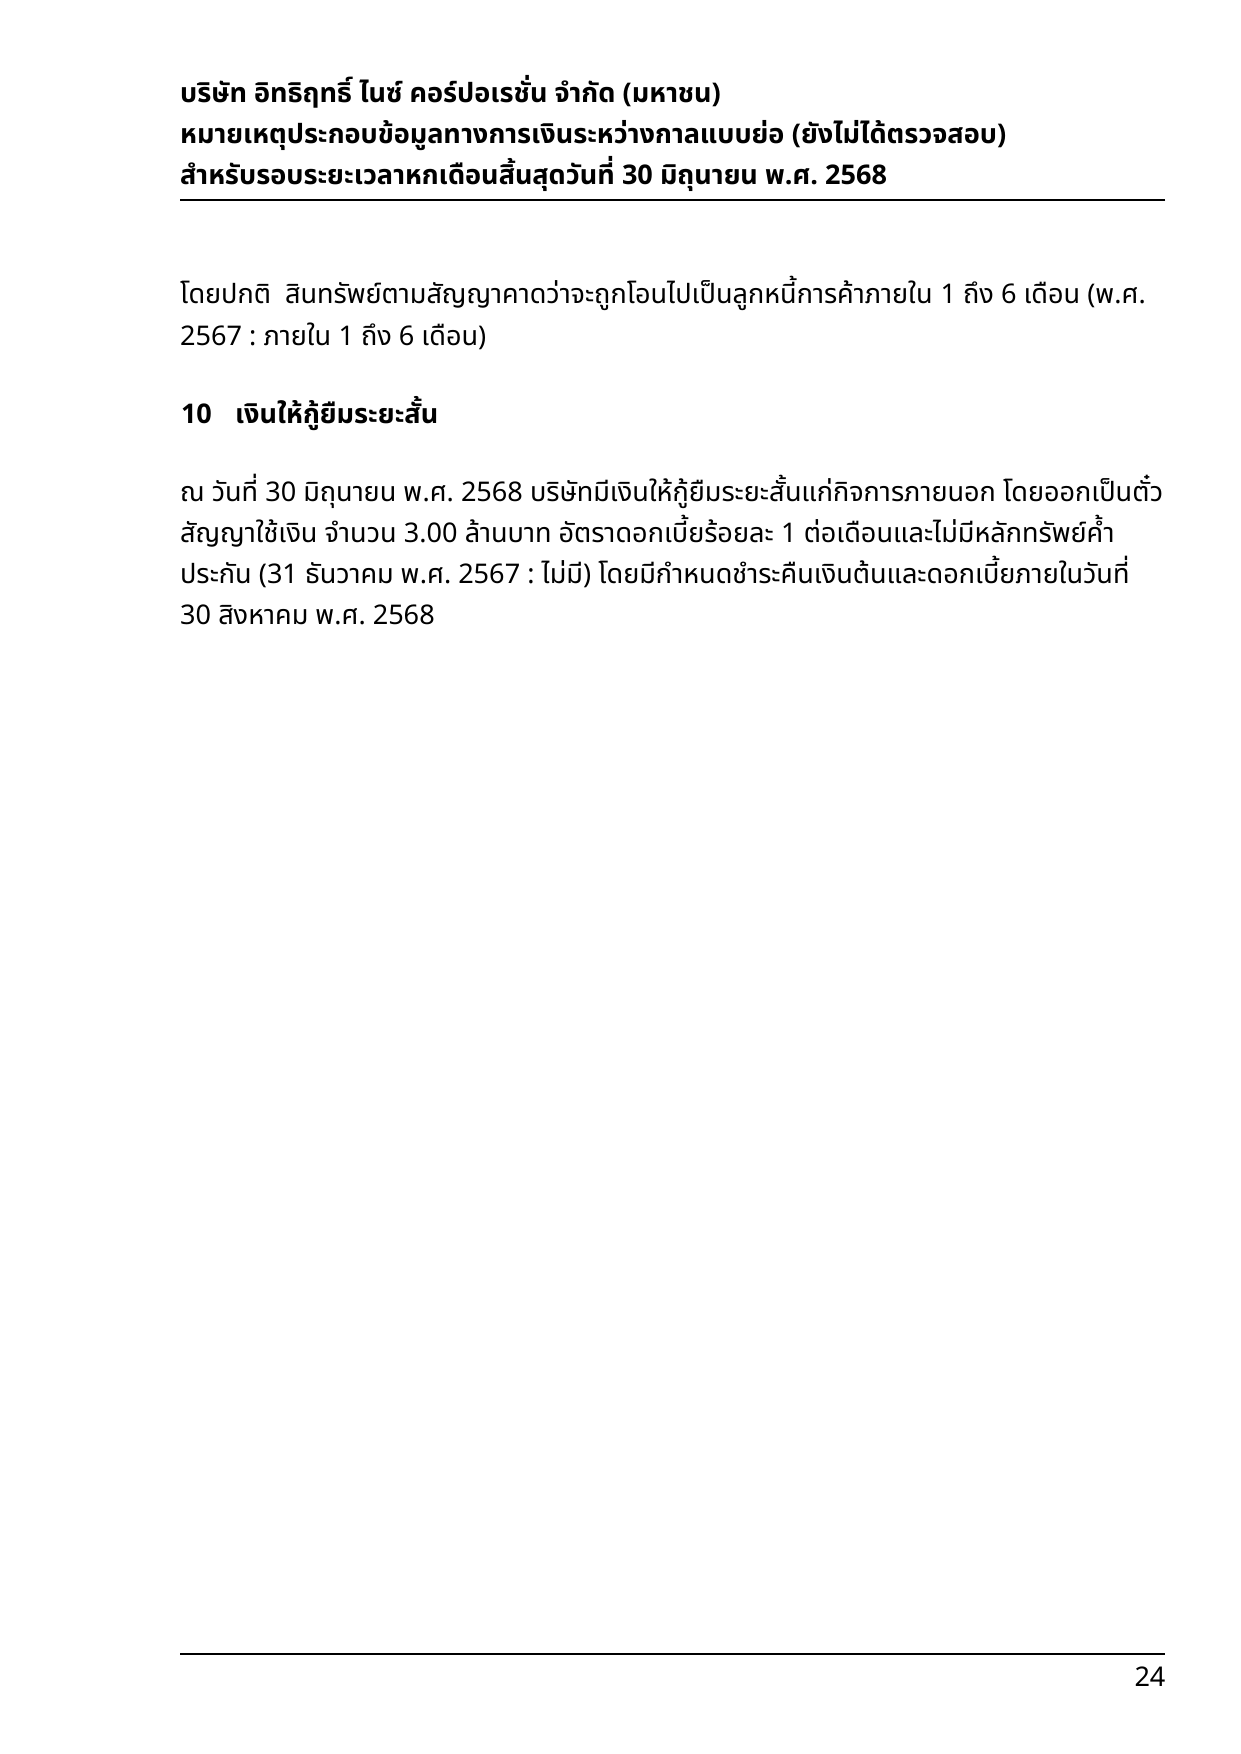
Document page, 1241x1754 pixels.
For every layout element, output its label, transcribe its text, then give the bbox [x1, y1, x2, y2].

table_header 10 เงินให้กู้ยืมระยะสั้น [180, 394, 1166, 435]
text โดยปกติ สินทรัพย์ตามสัญญาคาดว่าจะถูกโอนไปเป็นลูกหนี้การค้าภายใน 1 ถึง 6 เดือน (พ.ศ. 2567 : ภายใน 1 ถึง 6 เดือน) [180, 275, 1165, 357]
text ณ วันที่ 30 มิถุนายน พ.ศ. 2568 บริษัทมีเงินให้กู้ยืมระยะสั้นแก่กิจการภายนอก โดยออกเป็นตั๋วสัญญาใช้เงิน จำนวน 3.00 ล้านบาท อัตราดอกเบี้ยร้อยละ 1 ต่อเดือนและไม่มีหลักทรัพย์ค้ำประกัน (31 ธันวาคม พ.ศ. 2567 : ไม่มี) โดยมีกำหนดชำระคืนเงินต้นและดอกเบี้ยภายในวันที่ 30 สิงหาคม พ.ศ. 2568 [180, 472, 1165, 637]
